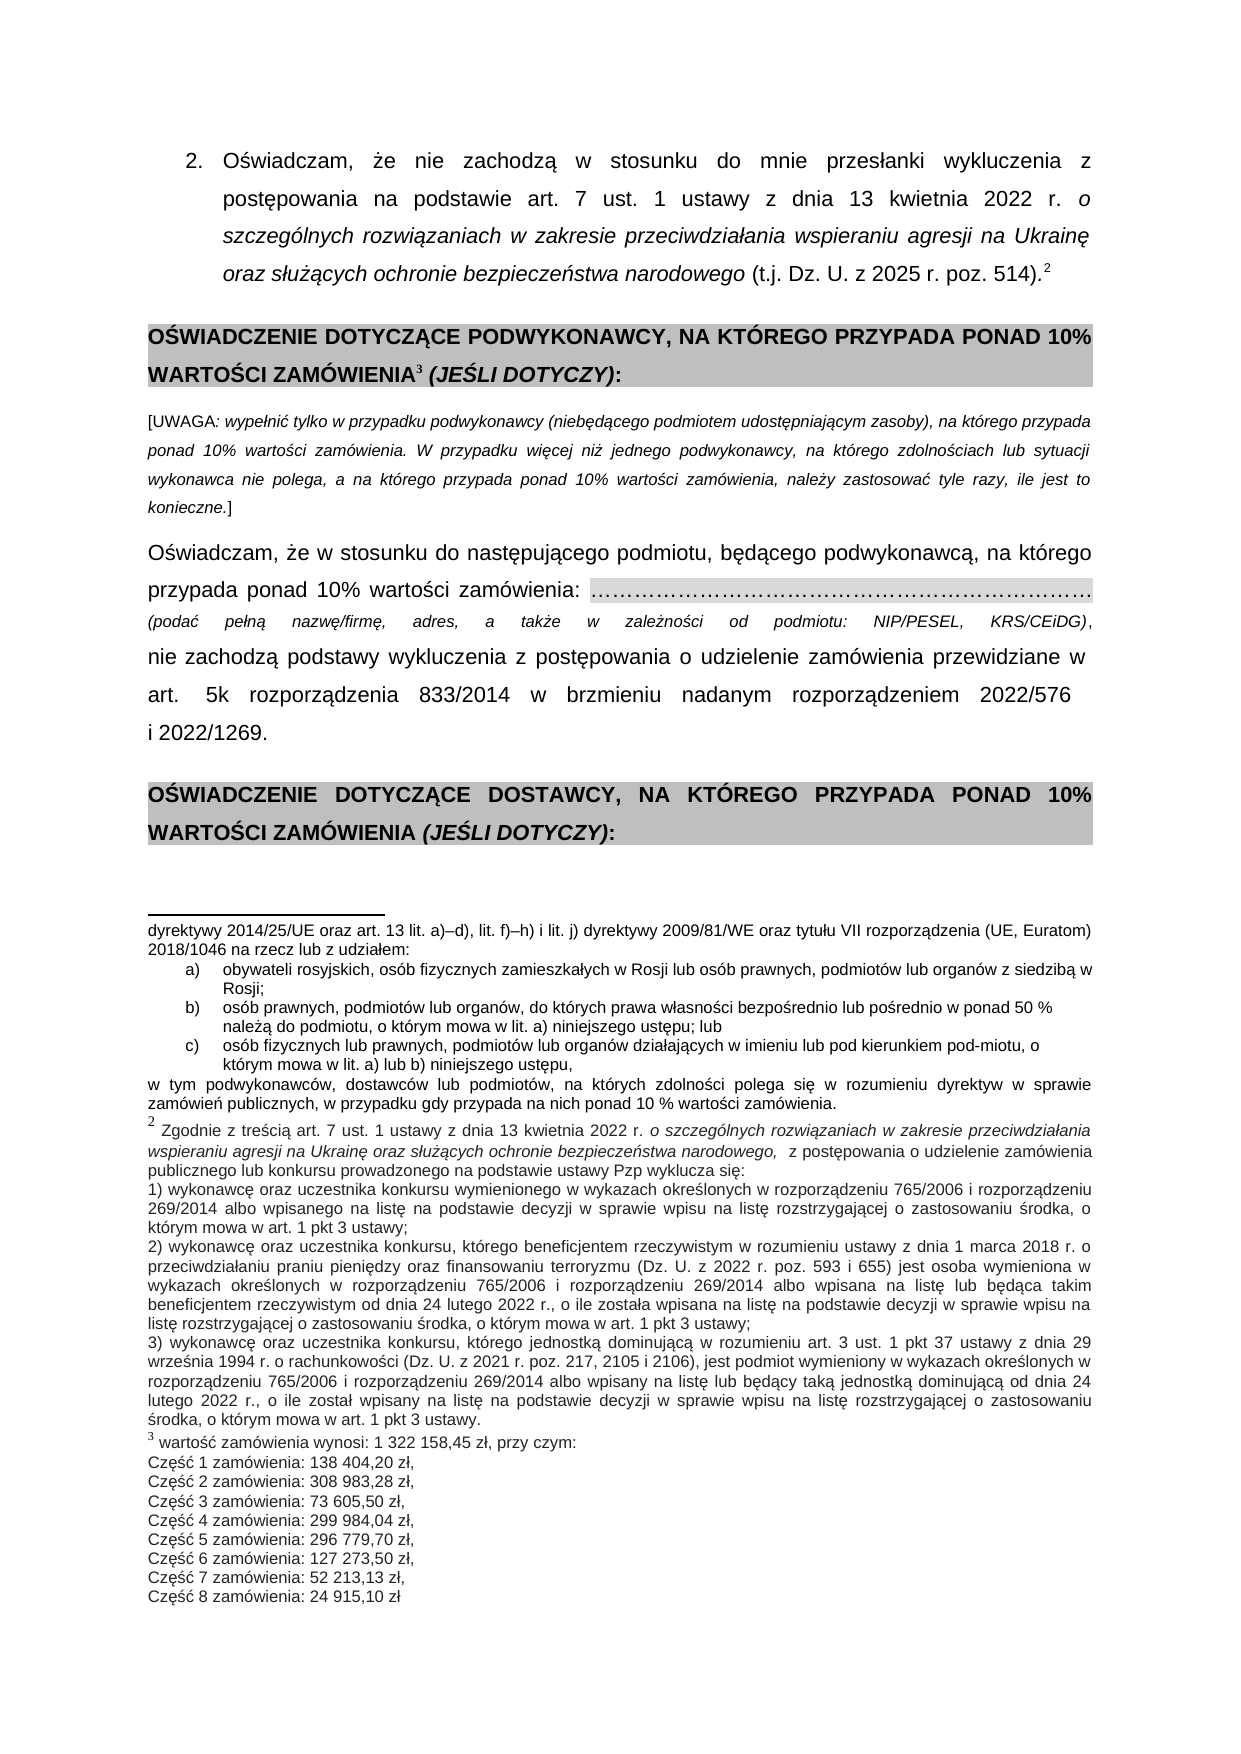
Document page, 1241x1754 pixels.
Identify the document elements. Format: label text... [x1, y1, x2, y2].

text [UWAGA: wypełnić tylko w przypadku podwykonawcy (niebędącego podmiotem udostępniającym zasoby), na którego przypada ponad 10% wartości zamówienia. W przypadku więcej niż jednego podwykonawcy, na którego zdolnościach lub sytuacji wykonawca nie polega, a na którego przypada ponad 10% wartości zamówienia, należy zastosować tyle razy, ile jest to konieczne.] [148, 412, 1093, 517]
text OŚWIADCZENIE DOTYCZĄCE PODWYKONAWCY, NA KTÓREGO PRZYPADA PONAD 10% WARTOŚCI ZAMÓWIENIA (JEŚLI DOTYCZY): [148, 324, 1093, 387]
text Oświadczam, że w stosunku do następującego podmiotu, będącego podwykonawcą, na którego przypada ponad 10% wartości zamówienia: …………………………………………………………… (podać pełną nazwę/firmę, adres, a także w zależności od podmiotu: NIP/PESEL, KRS/CEiDG), nie zachodzą podstawy wykluczenia z postępowania o udzielenie zamówienia przewidziane w art. 5k rozporządzenia 833/2014 w brzmieniu nadanym rozporządzeniem 2022/576 i 2022/1269. [148, 539, 1093, 745]
text OŚWIADCZENIE DOTYCZĄCE DOSTAWCY, NA KTÓREGO PRZYPADA PONAD 10% WARTOŚCI ZAMÓWIENIA (JEŚLI DOTYCZY): [148, 782, 1093, 845]
list Oświadczam, że nie zachodzą w stosunku do mnie przesłanki wykluczenia z postępowania na podstawie art. 7 ust. 1 ustawy z dnia 13 kwietnia 2022 r. o szczególnych rozwiązaniach w zakresie przeciwdziałania wspieraniu agresji na Ukrainę oraz służących ochronie bezpieczeństwa narodowego (t.j. Dz. U. z 2025 r. poz. 514). [185, 148, 1093, 286]
